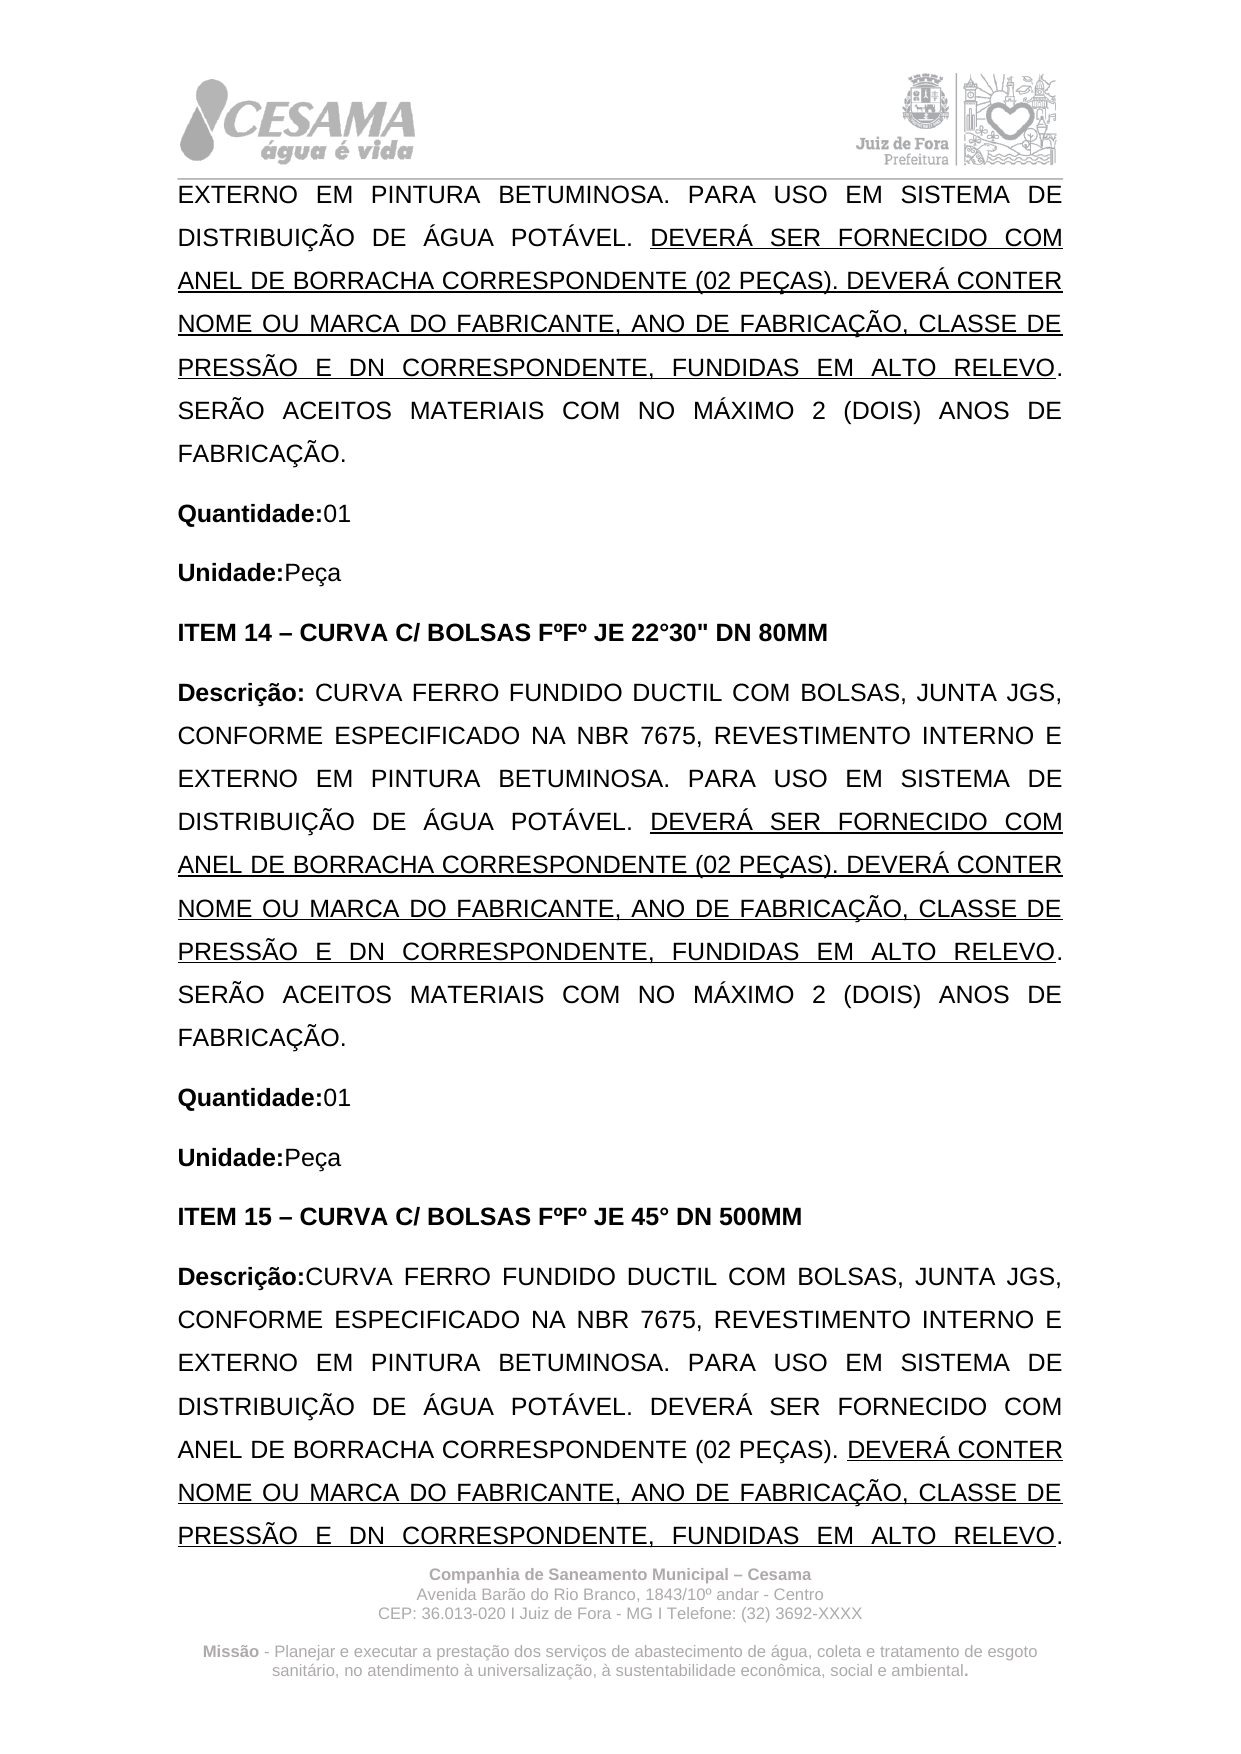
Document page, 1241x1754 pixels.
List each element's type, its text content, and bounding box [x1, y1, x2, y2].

text Unidade:Peça [177, 558, 1063, 587]
text ITEM 15 – CURVA C/ BOLSAS FºFº JE 45° DN 500MM [177, 1202, 1063, 1231]
text Quantidade:01 [177, 1083, 1063, 1111]
text Unidade:Peça [177, 1142, 1063, 1171]
text ITEM 14 – CURVA C/ BOLSAS FºFº JE 22°30" DN 80MM [177, 618, 1063, 647]
text Quantidade:01 [177, 498, 1063, 527]
picture [177, 73, 1064, 180]
